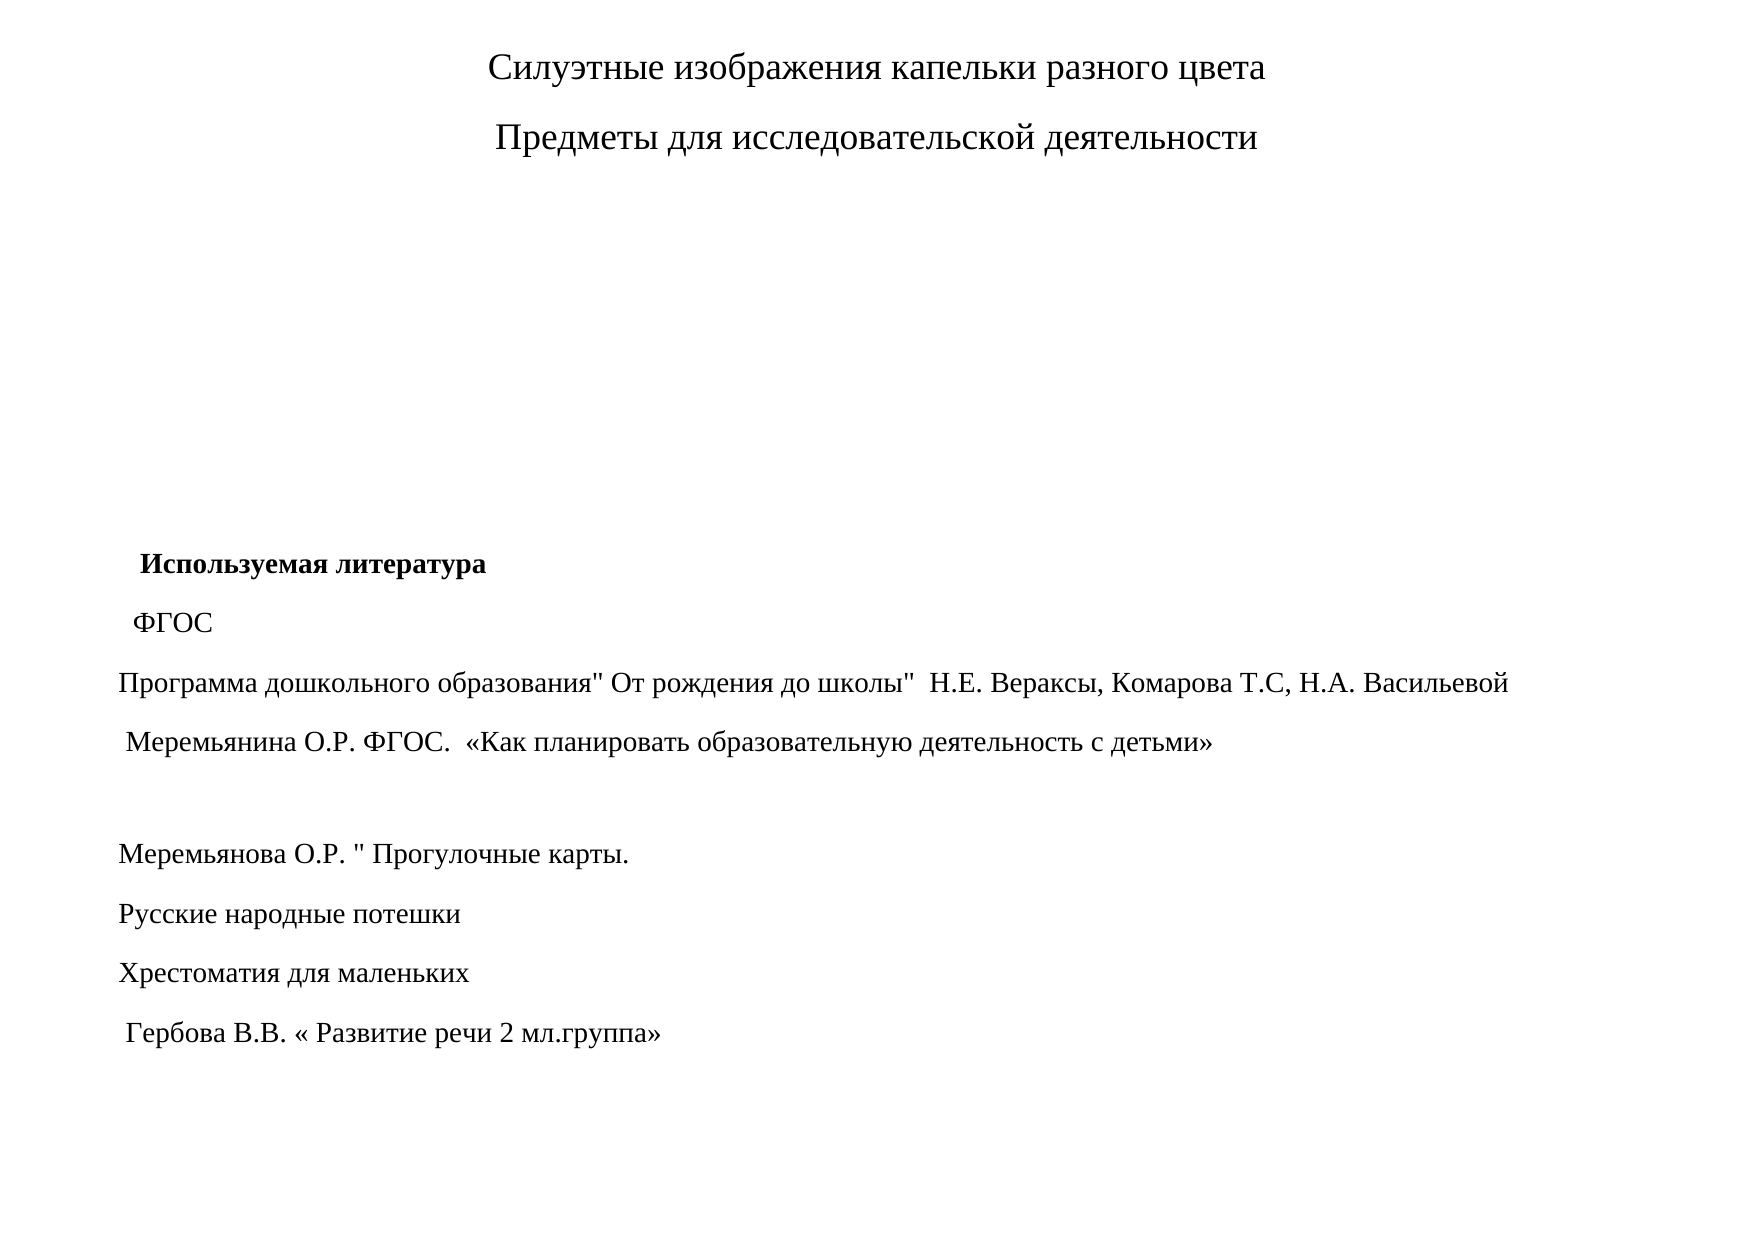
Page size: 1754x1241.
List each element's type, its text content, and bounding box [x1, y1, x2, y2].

text Программа дошкольного образования" От рождения до школы" Н.Е. Вераксы, Комарова Т.С, Н.А. Васильевой [118, 665, 1636, 698]
text Гербова В.В. « Развитие речи 2 мл.группа» [118, 1015, 1636, 1048]
text Меремьянова О.Р. " Прогулочные карты. [118, 837, 1636, 870]
text Хрестоматия для маленьких [118, 955, 1636, 989]
text Используемая литература [118, 546, 1636, 580]
text Русские народные потешки [118, 896, 1636, 929]
text ФГОС [118, 606, 1636, 639]
text Силуэтные изображения капельки разного цвета [118, 44, 1636, 87]
text Меремьянина О.Р. ФГОС. «Как планировать образовательную деятельность с детьми» [118, 724, 1636, 758]
text Предметы для исследовательской деятельности [118, 115, 1636, 158]
